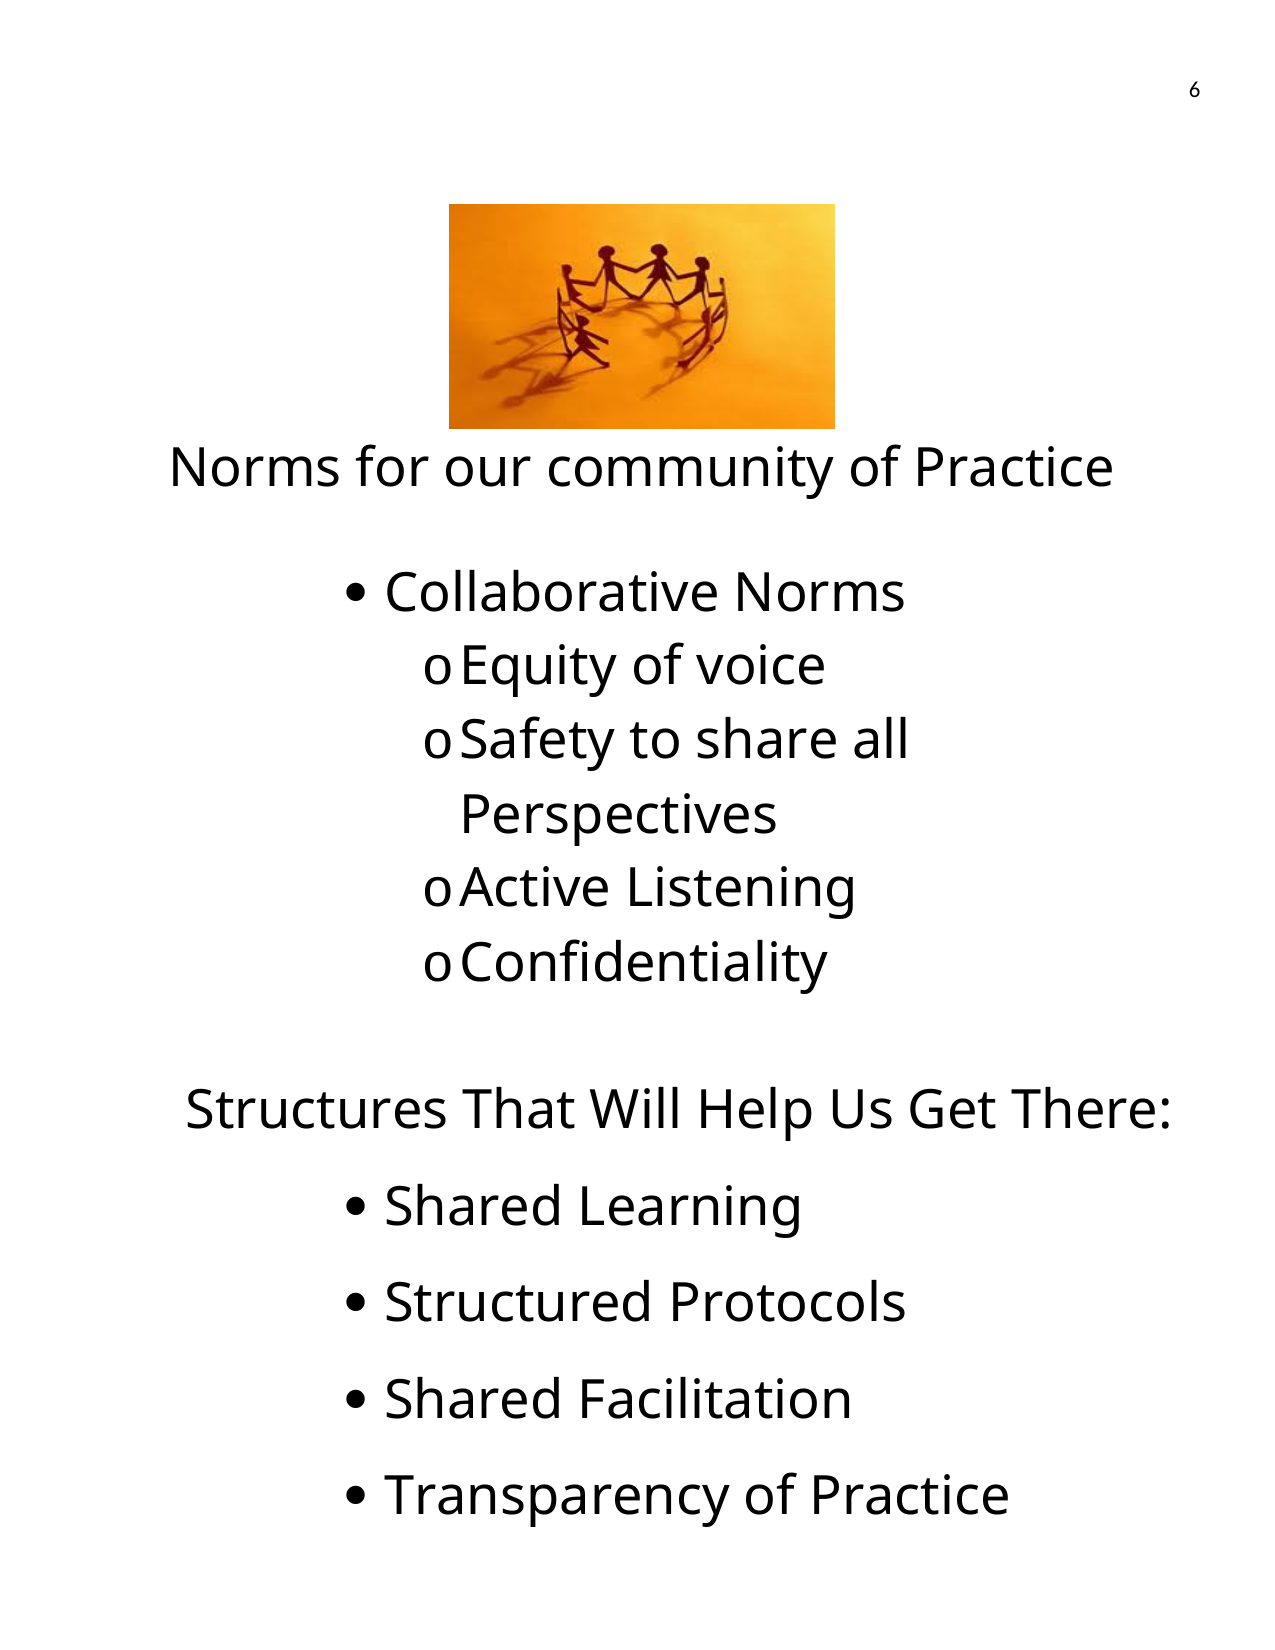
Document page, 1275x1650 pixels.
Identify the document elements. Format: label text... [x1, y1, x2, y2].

picture [449, 204, 835, 429]
list Safety to share all Perspectives [421, 701, 1200, 849]
text Norms for our community of Practice [84, 428, 1200, 502]
list Equity of voice [421, 627, 1200, 701]
list Structured Protocols [346, 1264, 1200, 1338]
list Active Listening [421, 849, 1200, 923]
list Collaborative Norms [346, 553, 1200, 627]
list Shared Learning [346, 1167, 1200, 1241]
list Structures That Will Help Us Get There: [159, 1071, 1200, 1145]
list Transparency of Practice [346, 1457, 1200, 1531]
list Shared Facilitation [346, 1360, 1200, 1434]
list Confidentiality [421, 923, 1200, 997]
